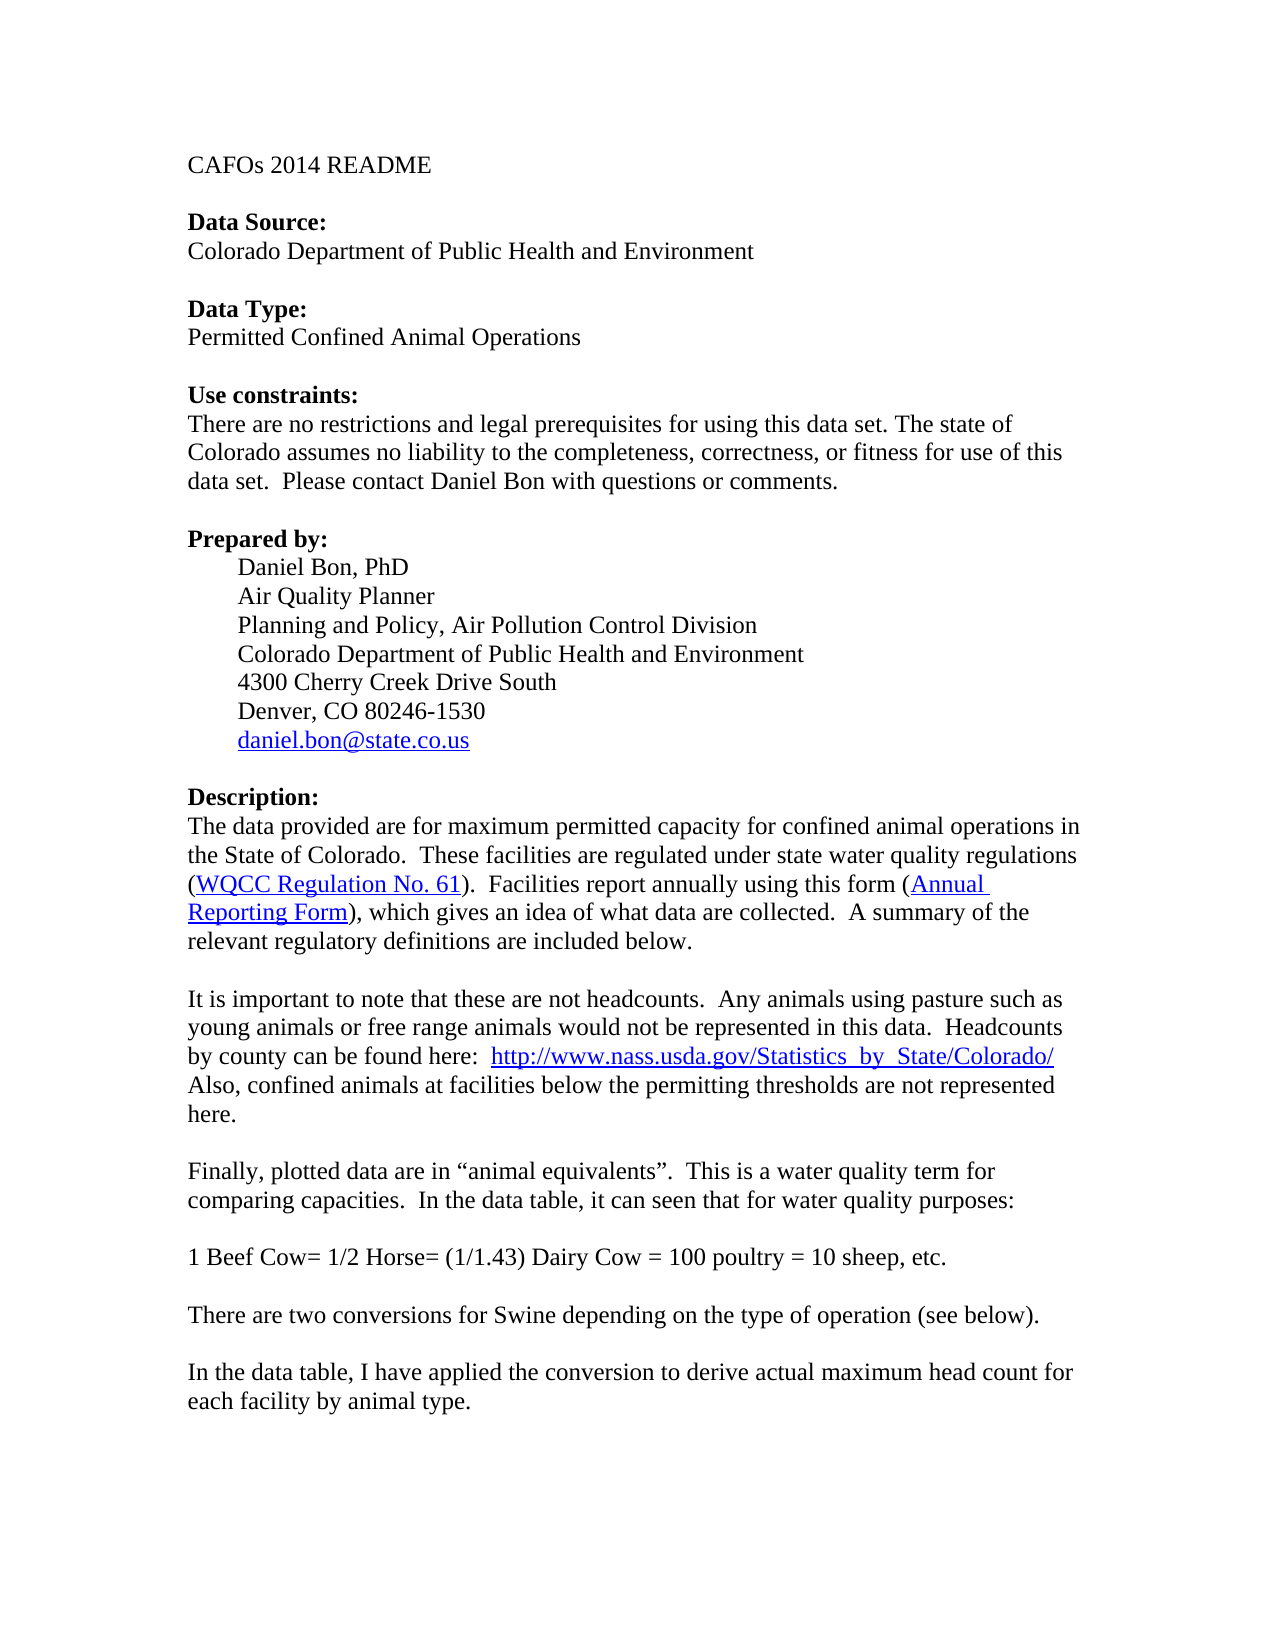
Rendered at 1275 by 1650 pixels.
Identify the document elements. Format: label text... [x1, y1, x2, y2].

text Prepared by: [187, 524, 1087, 552]
text The data provided are for maximum permitted capacity for confined animal operations in the State of Colorado. These facilities are regulated under state water quality regulations (WQCC Regulation No. 61). Facilities report annually using this form (Annual Reporting Form), which gives an idea of what data are collected. A summary of the relevant regulatory definitions are included below. [187, 811, 1087, 955]
text Finally, plotted data are in “animal equivalents”. This is a water quality term for comparing capacities. In the data table, it can seen that for water quality purposes: [187, 1156, 1087, 1214]
text Daniel Bon, PhD Air Quality Planner Planning and Policy, Air Pollution Control Division Colorado Department of Public Health and Environment 4300 Cherry Creek Drive South Denver, CO 80246-1530 daniel.bon@state.co.us [187, 552, 1087, 754]
text In the data table, I have applied the conversion to derive actual maximum head count for each facility by animal type. [187, 1357, 1087, 1415]
text 1 Beef Cow= 1/2 Horse= (1/1.43) Dairy Cow = 100 poultry = 10 sheep, etc. [187, 1242, 1087, 1271]
text Data Source: [187, 207, 1087, 236]
text Description: [187, 782, 1087, 811]
text Data Type: [187, 294, 1087, 322]
text Use constraints: [187, 380, 1087, 409]
text There are two conversions for Swine depending on the type of operation (see below). [187, 1300, 1087, 1329]
text Permitted Confined Animal Operations [187, 322, 1087, 351]
text Also, confined animals at facilities below the permitting thresholds are not represented here. [187, 1070, 1087, 1127]
text CAFOs 2014 README [187, 150, 1087, 179]
text There are no restrictions and legal prerequisites for using this data set. The state of Colorado assumes no liability to the completeness, correctness, or fitness for use of this data set. Please contact Daniel Bon with questions or comments. [187, 409, 1087, 495]
text Colorado Department of Public Health and Environment [187, 236, 1087, 265]
text It is important to note that these are not headcounts. Any animals using pasture such as young animals or free range animals would not be represented in this data. Headcounts by county can be found here: http://www.nass.usda.gov/Statistics_by_State/Colorado/ [187, 984, 1087, 1070]
